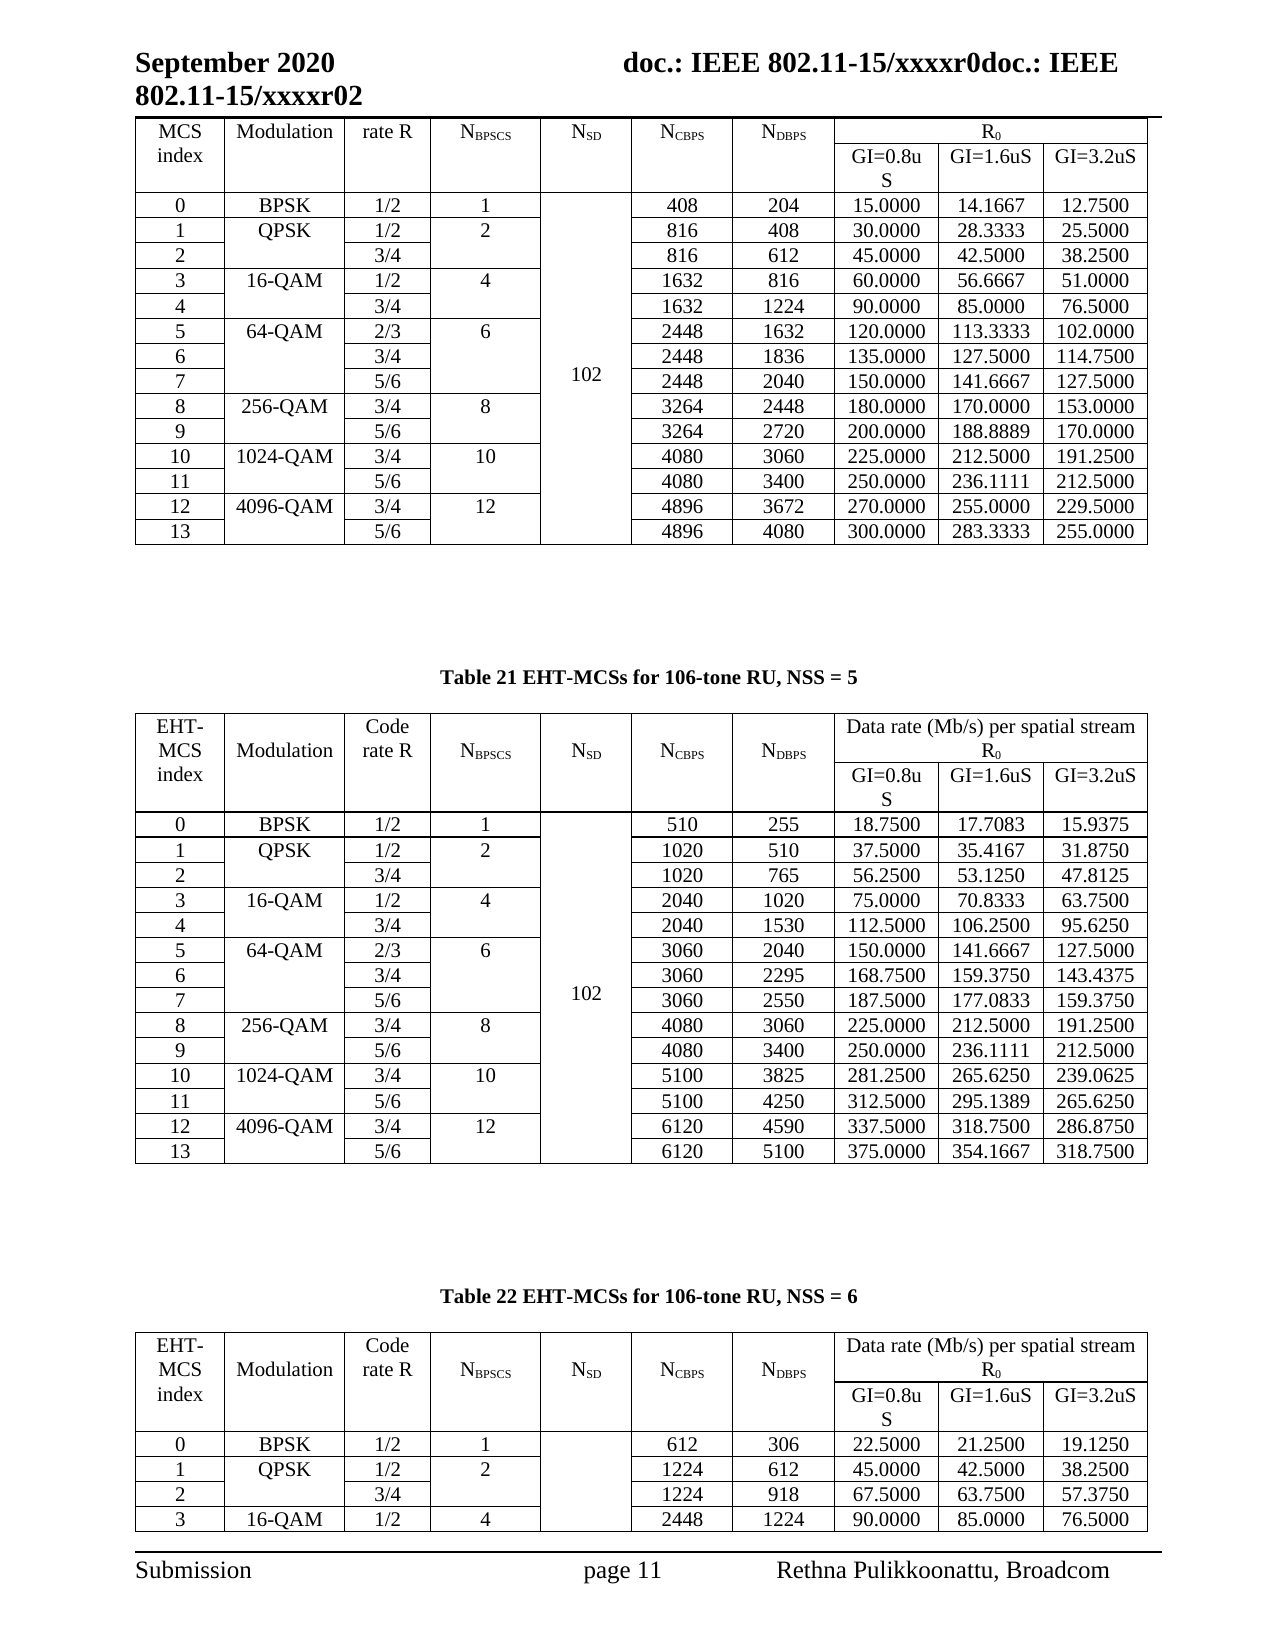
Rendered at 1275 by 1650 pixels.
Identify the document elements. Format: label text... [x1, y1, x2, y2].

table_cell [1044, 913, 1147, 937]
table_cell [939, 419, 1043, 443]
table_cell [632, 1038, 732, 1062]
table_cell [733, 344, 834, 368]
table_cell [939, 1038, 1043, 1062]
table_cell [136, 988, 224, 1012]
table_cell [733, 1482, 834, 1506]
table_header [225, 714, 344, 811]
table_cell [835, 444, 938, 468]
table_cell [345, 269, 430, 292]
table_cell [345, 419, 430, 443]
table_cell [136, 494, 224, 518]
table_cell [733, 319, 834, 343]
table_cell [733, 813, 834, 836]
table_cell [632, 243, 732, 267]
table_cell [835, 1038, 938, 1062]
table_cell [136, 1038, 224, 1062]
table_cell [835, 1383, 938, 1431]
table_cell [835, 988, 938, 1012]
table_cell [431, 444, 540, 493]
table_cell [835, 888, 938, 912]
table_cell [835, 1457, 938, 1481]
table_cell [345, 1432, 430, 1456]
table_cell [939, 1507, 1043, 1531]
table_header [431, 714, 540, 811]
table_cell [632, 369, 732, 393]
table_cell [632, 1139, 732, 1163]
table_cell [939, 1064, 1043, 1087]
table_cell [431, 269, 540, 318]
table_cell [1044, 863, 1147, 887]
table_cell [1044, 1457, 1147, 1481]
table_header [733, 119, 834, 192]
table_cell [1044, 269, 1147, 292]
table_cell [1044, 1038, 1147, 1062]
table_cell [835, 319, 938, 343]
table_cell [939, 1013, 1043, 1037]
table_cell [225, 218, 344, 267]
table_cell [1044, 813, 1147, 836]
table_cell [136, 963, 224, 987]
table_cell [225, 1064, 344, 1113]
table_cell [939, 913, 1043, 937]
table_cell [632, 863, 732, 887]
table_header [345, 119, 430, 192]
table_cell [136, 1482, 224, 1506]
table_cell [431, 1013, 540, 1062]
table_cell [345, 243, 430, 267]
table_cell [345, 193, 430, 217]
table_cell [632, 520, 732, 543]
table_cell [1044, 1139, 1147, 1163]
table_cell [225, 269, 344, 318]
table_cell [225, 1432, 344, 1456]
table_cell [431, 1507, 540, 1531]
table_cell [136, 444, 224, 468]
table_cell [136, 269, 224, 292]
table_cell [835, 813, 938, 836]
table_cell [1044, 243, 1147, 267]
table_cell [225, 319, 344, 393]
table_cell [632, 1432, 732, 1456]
text Table 21 EHT-MCSs for 106-tone RU, NSS = 5 [135, 665, 1162, 689]
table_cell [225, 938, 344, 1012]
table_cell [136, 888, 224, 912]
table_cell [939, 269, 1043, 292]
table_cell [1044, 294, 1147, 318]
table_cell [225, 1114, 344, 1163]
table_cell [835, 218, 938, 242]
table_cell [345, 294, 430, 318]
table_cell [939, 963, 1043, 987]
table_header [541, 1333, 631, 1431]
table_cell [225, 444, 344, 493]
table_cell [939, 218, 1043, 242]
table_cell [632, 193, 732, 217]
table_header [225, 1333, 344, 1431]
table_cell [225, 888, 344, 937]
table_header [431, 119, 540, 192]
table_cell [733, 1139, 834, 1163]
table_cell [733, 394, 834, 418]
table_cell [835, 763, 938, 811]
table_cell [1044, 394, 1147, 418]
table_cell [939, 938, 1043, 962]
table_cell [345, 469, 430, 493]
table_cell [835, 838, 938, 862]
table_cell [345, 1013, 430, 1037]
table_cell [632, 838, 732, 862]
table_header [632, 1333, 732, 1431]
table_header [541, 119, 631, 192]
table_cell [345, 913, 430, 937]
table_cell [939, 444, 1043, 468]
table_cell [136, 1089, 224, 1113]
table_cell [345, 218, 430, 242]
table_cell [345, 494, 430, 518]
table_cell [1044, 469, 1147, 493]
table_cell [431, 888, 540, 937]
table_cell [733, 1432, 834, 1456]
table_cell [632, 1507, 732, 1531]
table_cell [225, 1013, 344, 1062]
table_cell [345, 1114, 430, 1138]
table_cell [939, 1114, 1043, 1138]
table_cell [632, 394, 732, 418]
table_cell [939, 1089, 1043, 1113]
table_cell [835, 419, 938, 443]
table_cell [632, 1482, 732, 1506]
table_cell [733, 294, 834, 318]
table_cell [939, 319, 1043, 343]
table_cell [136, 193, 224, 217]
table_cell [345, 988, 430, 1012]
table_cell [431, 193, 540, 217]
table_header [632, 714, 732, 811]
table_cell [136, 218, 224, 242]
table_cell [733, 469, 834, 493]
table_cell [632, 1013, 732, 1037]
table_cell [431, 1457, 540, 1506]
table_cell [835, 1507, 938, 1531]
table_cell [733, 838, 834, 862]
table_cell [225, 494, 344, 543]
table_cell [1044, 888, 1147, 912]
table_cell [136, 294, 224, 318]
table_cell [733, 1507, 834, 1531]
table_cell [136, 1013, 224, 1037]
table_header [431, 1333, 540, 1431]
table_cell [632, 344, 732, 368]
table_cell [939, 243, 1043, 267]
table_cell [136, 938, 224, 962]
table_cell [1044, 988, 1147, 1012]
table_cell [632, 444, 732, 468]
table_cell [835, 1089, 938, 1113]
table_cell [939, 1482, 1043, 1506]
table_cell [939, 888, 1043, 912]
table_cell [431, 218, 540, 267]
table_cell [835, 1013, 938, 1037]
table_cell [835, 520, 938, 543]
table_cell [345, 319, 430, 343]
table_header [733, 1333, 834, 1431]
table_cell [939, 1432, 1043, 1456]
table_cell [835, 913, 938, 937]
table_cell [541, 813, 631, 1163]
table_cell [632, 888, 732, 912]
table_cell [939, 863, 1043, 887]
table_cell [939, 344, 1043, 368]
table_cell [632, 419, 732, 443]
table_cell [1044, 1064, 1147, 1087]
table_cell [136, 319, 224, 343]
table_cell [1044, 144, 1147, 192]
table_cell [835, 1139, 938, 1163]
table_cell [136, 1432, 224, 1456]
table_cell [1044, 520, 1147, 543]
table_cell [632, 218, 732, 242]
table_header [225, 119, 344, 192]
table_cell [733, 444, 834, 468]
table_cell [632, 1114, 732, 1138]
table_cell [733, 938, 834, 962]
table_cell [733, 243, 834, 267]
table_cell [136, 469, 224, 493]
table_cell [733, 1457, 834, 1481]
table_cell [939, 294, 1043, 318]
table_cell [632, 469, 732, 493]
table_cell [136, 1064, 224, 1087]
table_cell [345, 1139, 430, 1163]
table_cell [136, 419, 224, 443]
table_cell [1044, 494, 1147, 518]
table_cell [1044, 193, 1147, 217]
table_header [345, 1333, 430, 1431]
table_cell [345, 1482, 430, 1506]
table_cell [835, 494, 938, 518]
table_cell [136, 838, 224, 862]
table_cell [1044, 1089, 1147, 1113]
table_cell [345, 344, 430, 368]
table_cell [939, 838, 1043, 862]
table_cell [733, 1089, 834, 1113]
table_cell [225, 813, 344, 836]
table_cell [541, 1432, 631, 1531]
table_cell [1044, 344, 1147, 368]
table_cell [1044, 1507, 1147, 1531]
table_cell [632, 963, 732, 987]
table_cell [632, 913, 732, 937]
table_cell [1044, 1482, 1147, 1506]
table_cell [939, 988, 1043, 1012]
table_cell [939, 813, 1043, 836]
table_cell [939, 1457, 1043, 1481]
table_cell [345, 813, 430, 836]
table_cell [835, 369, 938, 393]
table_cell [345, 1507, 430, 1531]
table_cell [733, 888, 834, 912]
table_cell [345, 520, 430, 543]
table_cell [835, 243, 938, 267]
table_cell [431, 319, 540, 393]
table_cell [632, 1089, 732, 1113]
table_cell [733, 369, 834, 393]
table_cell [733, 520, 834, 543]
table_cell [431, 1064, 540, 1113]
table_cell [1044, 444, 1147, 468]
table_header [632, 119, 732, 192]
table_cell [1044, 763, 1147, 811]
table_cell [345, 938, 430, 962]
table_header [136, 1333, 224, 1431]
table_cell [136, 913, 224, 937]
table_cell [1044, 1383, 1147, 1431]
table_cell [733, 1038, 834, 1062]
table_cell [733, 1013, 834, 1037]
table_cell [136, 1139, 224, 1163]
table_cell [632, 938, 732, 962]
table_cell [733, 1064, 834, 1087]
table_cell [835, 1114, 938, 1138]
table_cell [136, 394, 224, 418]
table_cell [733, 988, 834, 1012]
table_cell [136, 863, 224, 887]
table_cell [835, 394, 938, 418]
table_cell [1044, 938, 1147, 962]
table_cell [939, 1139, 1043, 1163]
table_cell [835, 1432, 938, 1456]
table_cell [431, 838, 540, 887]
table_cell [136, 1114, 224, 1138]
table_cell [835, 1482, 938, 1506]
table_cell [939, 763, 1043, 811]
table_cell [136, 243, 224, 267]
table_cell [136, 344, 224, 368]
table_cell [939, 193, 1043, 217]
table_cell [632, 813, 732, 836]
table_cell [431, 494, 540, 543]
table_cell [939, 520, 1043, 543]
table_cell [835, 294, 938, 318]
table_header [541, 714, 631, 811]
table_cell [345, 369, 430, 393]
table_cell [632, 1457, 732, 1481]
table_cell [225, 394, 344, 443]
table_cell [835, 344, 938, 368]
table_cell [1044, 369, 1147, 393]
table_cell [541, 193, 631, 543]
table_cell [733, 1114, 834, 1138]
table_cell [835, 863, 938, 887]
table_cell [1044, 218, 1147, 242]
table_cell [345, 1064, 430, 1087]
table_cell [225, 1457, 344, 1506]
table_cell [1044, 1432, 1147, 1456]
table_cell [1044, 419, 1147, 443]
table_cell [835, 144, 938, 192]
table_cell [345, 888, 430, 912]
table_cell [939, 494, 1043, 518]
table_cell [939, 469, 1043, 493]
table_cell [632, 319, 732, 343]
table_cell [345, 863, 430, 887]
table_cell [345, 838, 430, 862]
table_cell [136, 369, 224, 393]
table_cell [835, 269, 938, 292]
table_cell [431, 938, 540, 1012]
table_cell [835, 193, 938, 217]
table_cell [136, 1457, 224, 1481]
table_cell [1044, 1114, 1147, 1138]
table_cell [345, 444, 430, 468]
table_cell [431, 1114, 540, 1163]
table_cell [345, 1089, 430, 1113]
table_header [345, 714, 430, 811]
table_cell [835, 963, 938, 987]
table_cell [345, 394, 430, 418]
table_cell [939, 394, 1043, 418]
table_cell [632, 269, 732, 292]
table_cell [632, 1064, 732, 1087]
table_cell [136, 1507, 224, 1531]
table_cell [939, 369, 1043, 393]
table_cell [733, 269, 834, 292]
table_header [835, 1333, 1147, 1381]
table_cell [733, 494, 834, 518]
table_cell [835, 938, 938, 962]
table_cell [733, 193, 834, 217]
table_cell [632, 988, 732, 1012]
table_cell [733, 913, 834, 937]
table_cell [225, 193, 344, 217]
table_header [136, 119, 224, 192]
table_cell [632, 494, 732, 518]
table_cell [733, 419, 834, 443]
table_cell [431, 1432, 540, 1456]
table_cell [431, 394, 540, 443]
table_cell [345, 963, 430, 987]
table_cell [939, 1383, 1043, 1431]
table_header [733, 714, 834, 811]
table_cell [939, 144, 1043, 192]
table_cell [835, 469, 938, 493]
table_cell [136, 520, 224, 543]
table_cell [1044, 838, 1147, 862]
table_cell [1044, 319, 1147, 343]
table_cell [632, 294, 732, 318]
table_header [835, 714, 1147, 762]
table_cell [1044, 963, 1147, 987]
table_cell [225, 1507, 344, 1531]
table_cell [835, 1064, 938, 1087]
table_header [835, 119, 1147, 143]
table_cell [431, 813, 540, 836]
text Table 22 EHT-MCSs for 106-tone RU, NSS = 6 [135, 1284, 1162, 1308]
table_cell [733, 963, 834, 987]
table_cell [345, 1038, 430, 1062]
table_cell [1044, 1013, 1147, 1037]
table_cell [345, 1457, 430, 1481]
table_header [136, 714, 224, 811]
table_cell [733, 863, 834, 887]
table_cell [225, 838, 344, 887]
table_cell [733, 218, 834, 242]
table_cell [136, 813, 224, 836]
